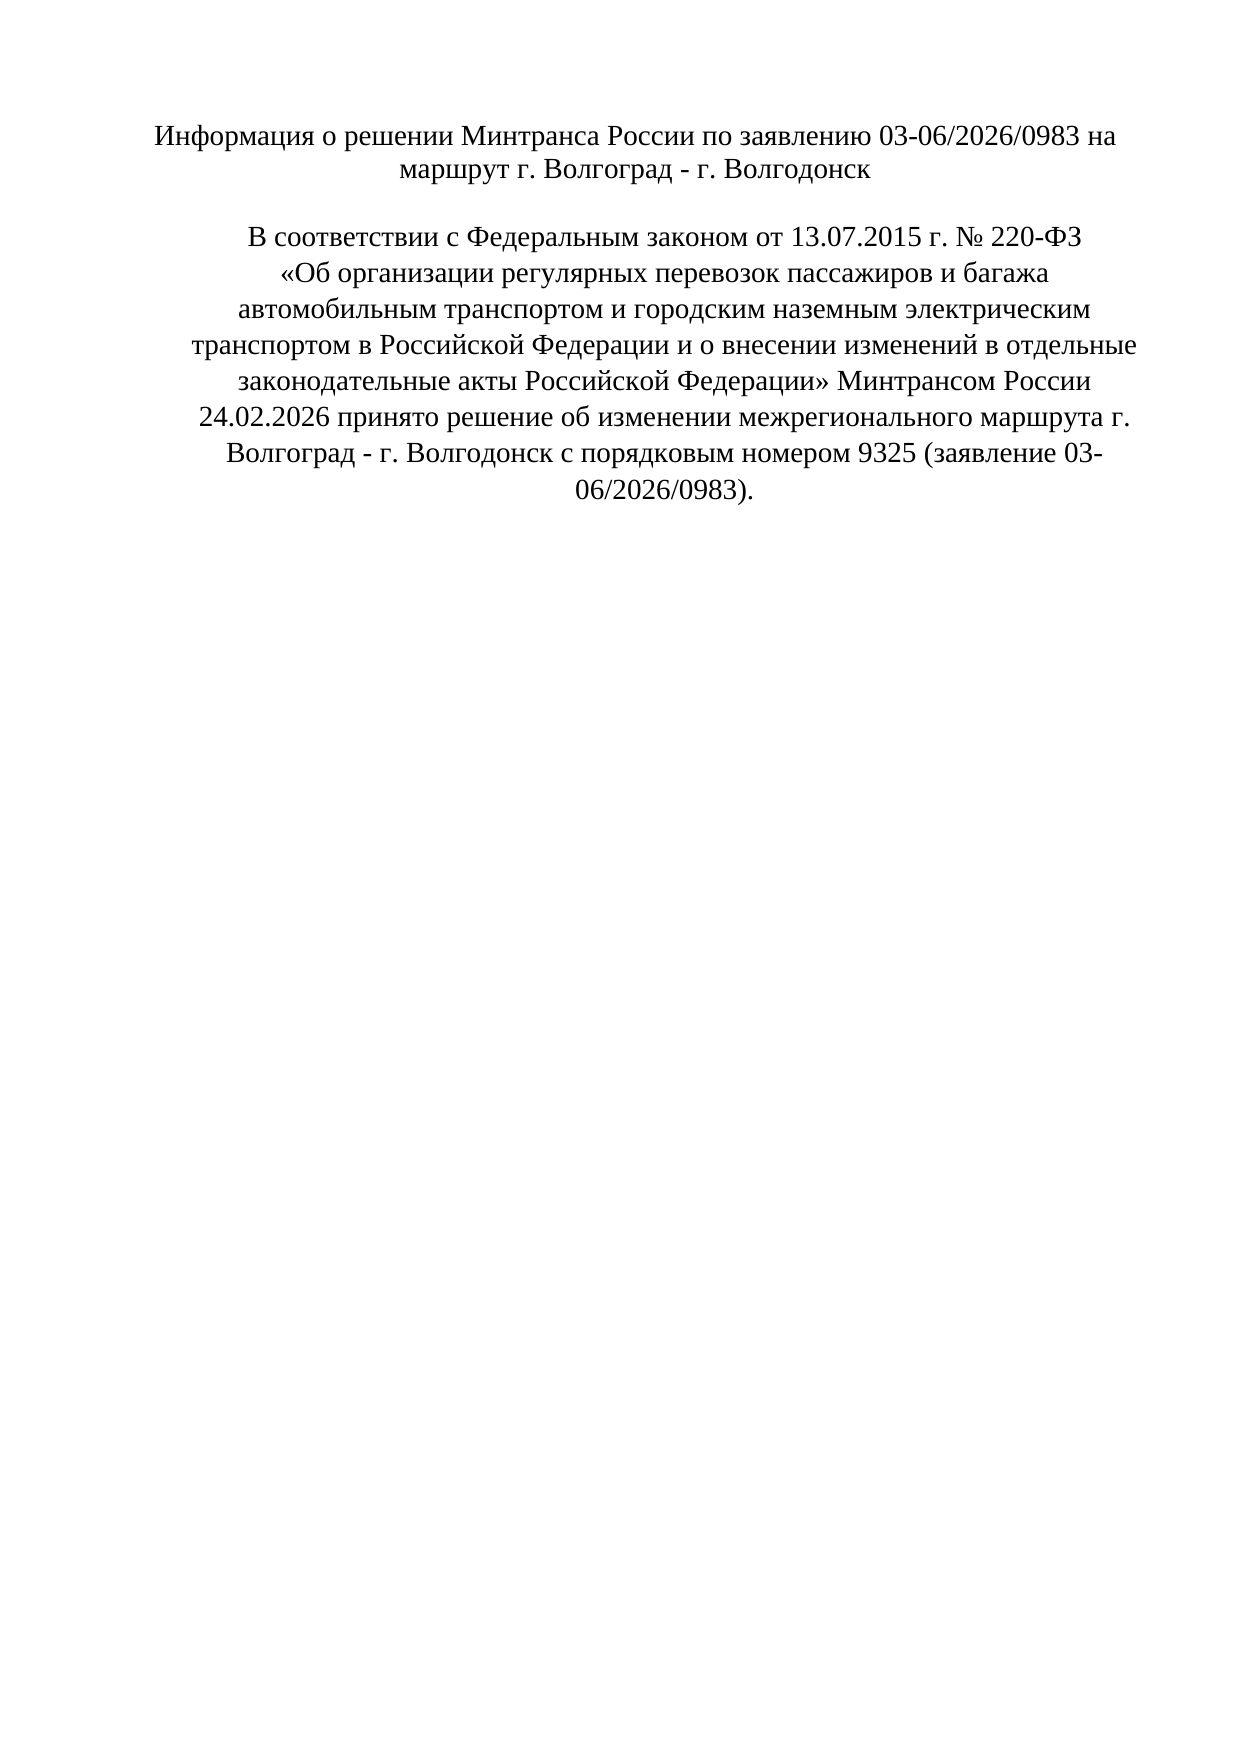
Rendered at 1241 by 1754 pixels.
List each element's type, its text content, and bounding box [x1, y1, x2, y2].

text В соответствии с Федеральным законом от 13.07.2015 г. № 220-ФЗ «Об организации регулярных перевозок пассажиров и багажа автомобильным транспортом и городским наземным электрическим транспортом в Российской Федерации и о внесении изменений в отдельные законодательные акты Российской Федерации» Минтрансом России 24.02.2026 принято решение об изменении межрегионального маршрута г. Волгоград - г. Волгодонск с порядковым номером 9325 (заявление 03-06/2026/0983). [177, 219, 1152, 505]
text Информация о решении Минтранса России по заявлению 03-06/2026/0983 на маршрут г. Волгоград - г. Волгодонск [118, 118, 1152, 185]
